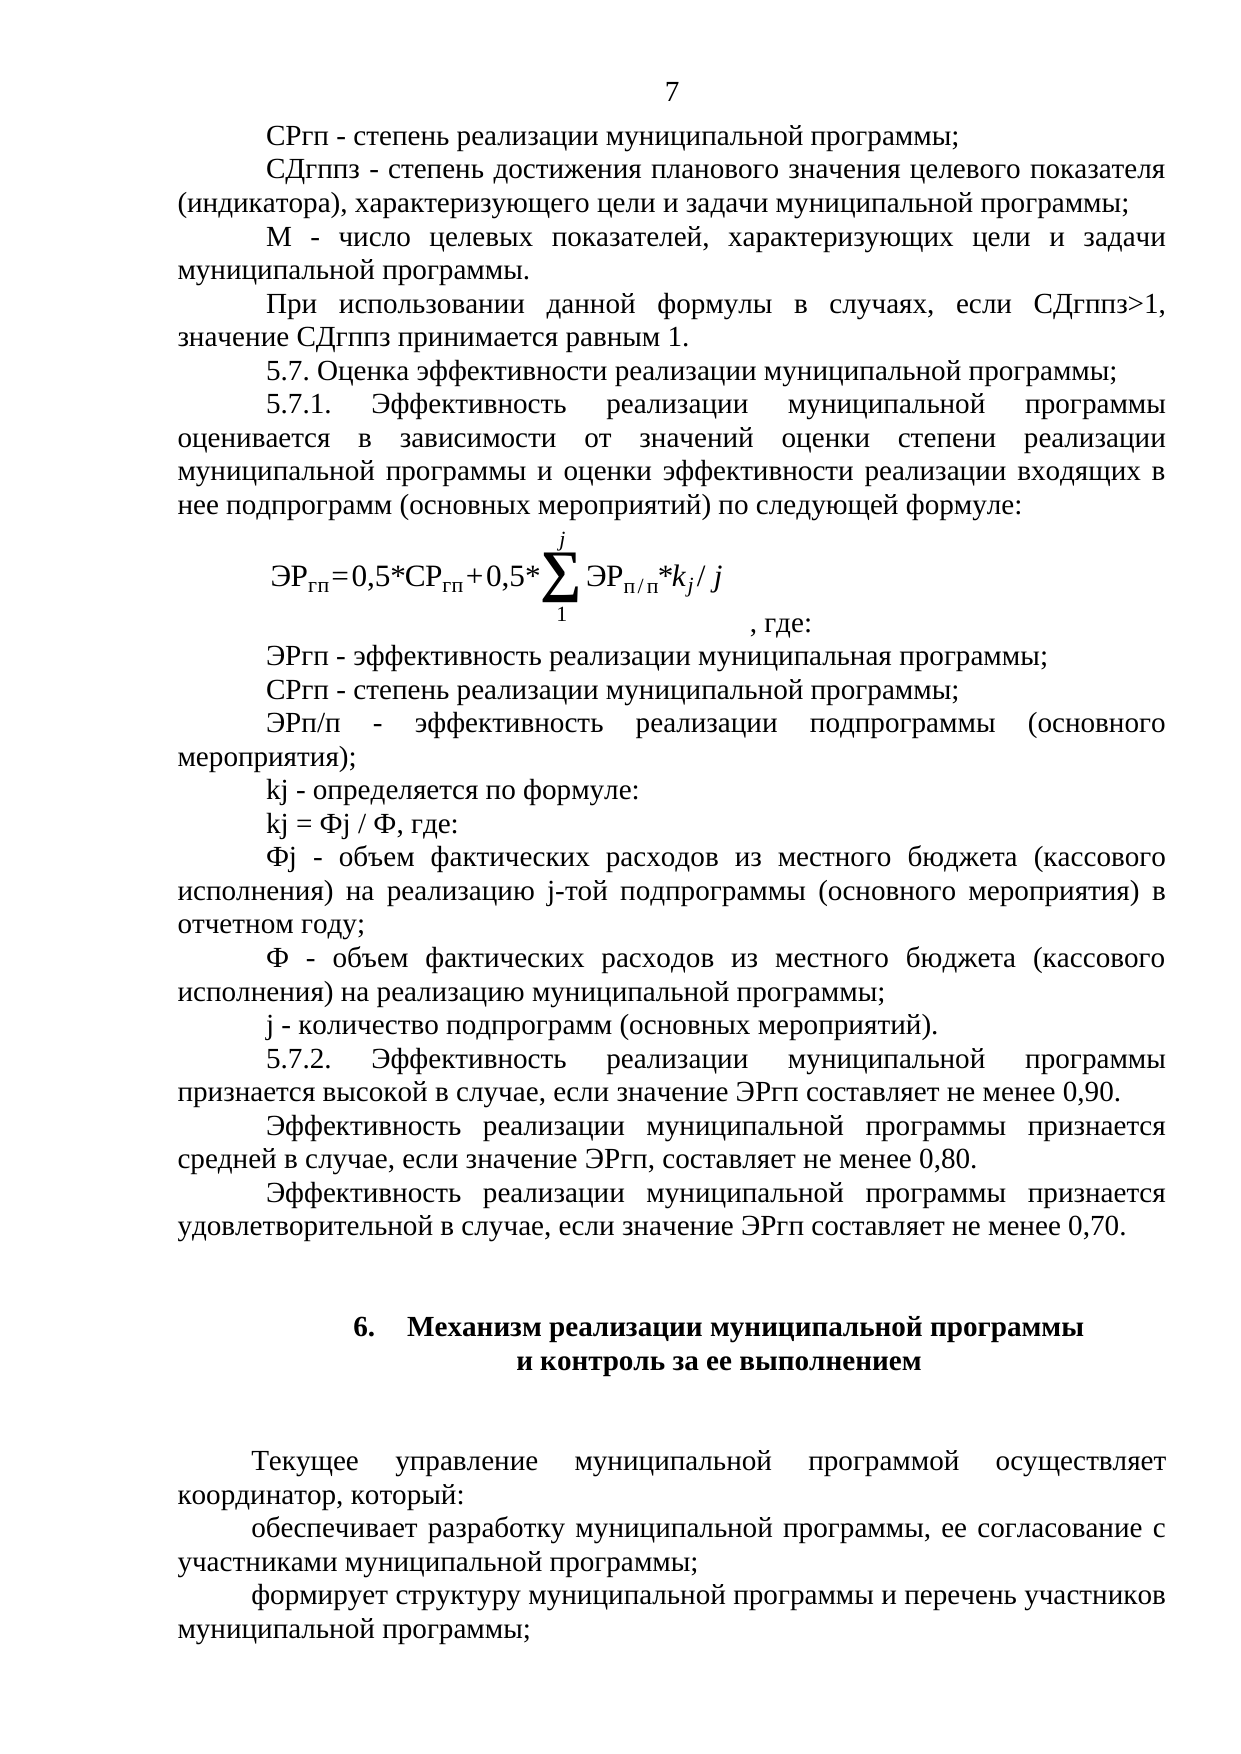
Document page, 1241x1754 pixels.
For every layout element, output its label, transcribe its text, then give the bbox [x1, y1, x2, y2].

text Текущее управление муниципальной программой осуществляет координатор, который: [177, 1443, 1167, 1510]
text kj - определяется по формуле: [177, 772, 1167, 806]
text СРгп - степень реализации муниципальной программы; [177, 672, 1167, 705]
text М - число целевых показателей, характеризующих цели и задачи муниципальной программы. [177, 219, 1167, 286]
text СДгппз - степень достижения планового значения целевого показателя (индикатора), характеризующего цели и задачи муниципальной программы; [177, 152, 1167, 219]
text j - количество подпрограмм (основных мероприятий). [177, 1007, 1167, 1041]
subtitle 5.7. Оценка эффективности реализации муниципальной программы; [177, 353, 1167, 386]
text СРгп - степень реализации муниципальной программы; [177, 118, 1167, 152]
text ЭРгп - эффективность реализации муниципальная программы; [177, 638, 1167, 672]
text ЭРп/п - эффективность реализации подпрограммы (основного мероприятия); [177, 705, 1167, 772]
text , где: [177, 521, 1167, 638]
text Эффективность реализации муниципальной программы признается средней в случае, если значение ЭРгп, составляет не менее 0,80. [177, 1108, 1167, 1175]
text Фj - объем фактических расходов из местного бюджета (кассового исполнения) на реализацию j-той подпрограммы (основного мероприятия) в отчетном году; [177, 839, 1167, 940]
text Эффективность реализации муниципальной программы признается удовлетворительной в случае, если значение ЭРгп составляет не менее 0,70. [177, 1175, 1167, 1242]
list Механизм реализации муниципальной программы [177, 1309, 1167, 1343]
text и контроль за ее выполнением [177, 1343, 1167, 1376]
text 5.7.1. Эффективность реализации муниципальной программы оценивается в зависимости от значений оценки степени реализации муниципальной программы и оценки эффективности реализации входящих в нее подпрограмм (основных мероприятий) по следующей формуле: [177, 386, 1167, 521]
text 5.7.2. Эффективность реализации муниципальной программы признается высокой в случае, если значение ЭРгп составляет не менее 0,90. [177, 1041, 1167, 1108]
text Ф - объем фактических расходов из местного бюджета (кассового исполнения) на реализацию муниципальной программы; [177, 940, 1167, 1007]
text обеспечивает разработку муниципальной программы, ее согласование с участниками муниципальной программы; [177, 1510, 1167, 1577]
text формирует структуру муниципальной программы и перечень участников муниципальной программы; [177, 1577, 1167, 1644]
text kj = Фj / Ф, где: [177, 806, 1167, 839]
text При использовании данной формулы в случаях, если СДгппз>1, значение СДгппз принимается равным 1. [177, 286, 1167, 353]
